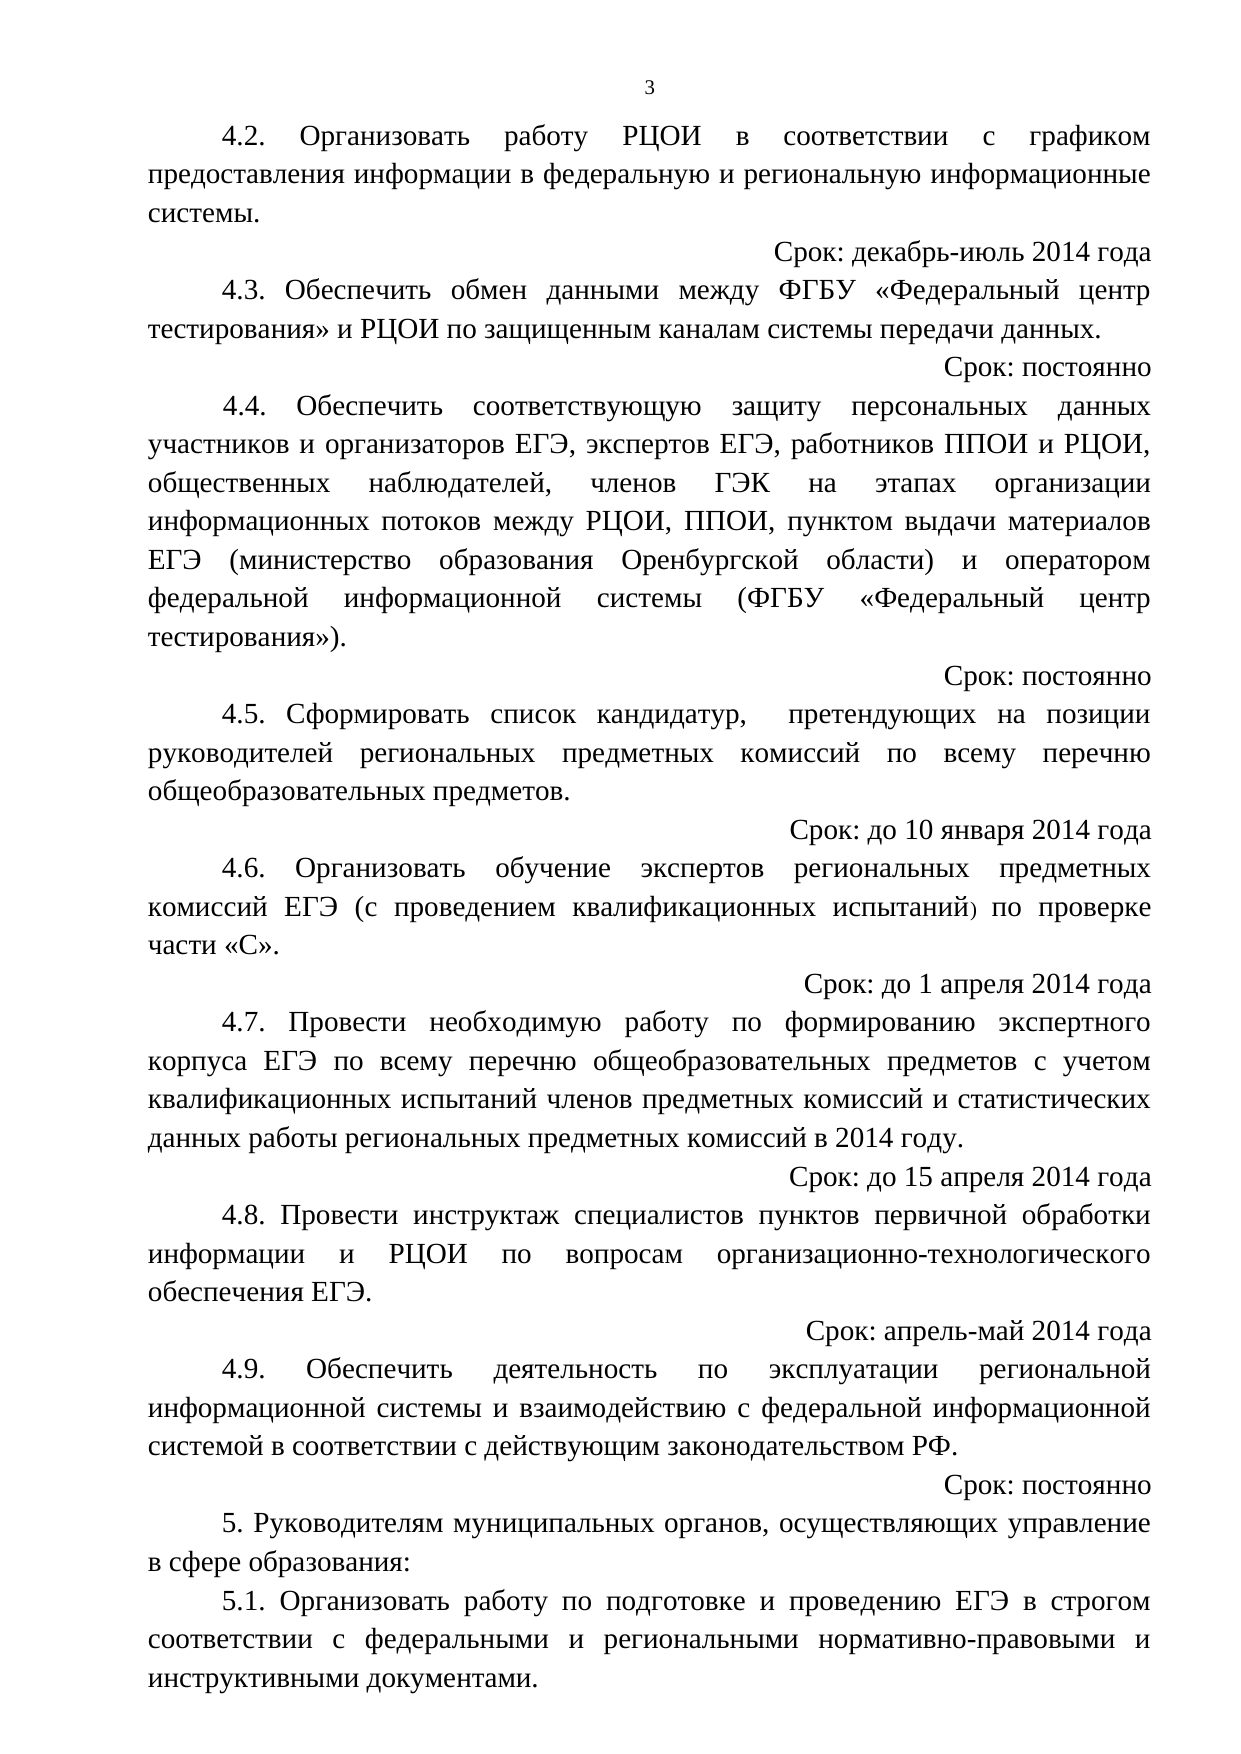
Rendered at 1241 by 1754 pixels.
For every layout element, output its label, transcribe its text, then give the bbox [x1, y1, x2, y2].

text 4.7. Провести необходимую работу по формированию экспертного корпуса ЕГЭ по всему перечню общеобразовательных предметов с учетом квалификационных испытаний членов предметных комиссий и статистических данных работы региональных предметных комиссий в 2014 году. [148, 1004, 1152, 1154]
text Срок: постоянно [148, 349, 1152, 383]
text 4.5. Сформировать список кандидатур, претендующих на позиции руководителей региональных предметных комиссий по всему перечню общеобразовательных предметов. [148, 696, 1152, 807]
text Срок: до 10 января 2014 года [148, 812, 1152, 845]
text Срок: апрель-май 2014 года [148, 1313, 1152, 1346]
text Срок: до 1 апреля 2014 года [148, 966, 1152, 999]
text 4.2. Организовать работу РЦОИ в соответствии с графиком предоставления информации в федеральную и региональную информационные системы. [148, 118, 1152, 229]
text 4.4. Обеспечить соответствующую защиту персональных данных участников и организаторов ЕГЭ, экспертов ЕГЭ, работников ППОИ и РЦОИ, общественных наблюдателей, членов ГЭК на этапах организации информационных потоков между РЦОИ, ППОИ, пунктом выдачи материалов ЕГЭ (министерство образования Оренбургской области) и оператором федеральной информационной системы (ФГБУ «Федеральный центр тестирования»). [148, 388, 1152, 653]
text Срок: постоянно [148, 1467, 1152, 1501]
text 4.6. Организовать обучение экспертов региональных предметных комиссий ЕГЭ (с проведением квалификационных испытаний) по проверке части «С». [148, 850, 1152, 961]
text Срок: до 15 апреля 2014 года [148, 1159, 1152, 1192]
text 4.8. Провести инструктаж специалистов пунктов первичной обработки информации и РЦОИ по вопросам организационно-технологического обеспечения ЕГЭ. [148, 1197, 1152, 1308]
text 4.3. Обеспечить обмен данными между ФГБУ «Федеральный центр тестирования» и РЦОИ по защищенным каналам системы передачи данных. [148, 272, 1152, 344]
text 5.1. Организовать работу по подготовке и проведению ЕГЭ в строгом соответствии с федеральными и региональными нормативно-правовыми и инструктивными документами. [148, 1583, 1152, 1693]
text 5. Руководителям муниципальных органов, осуществляющих управление в сфере образования: [148, 1506, 1152, 1578]
text Срок: постоянно [148, 658, 1152, 691]
text Срок: декабрь-июль 2014 года [148, 234, 1152, 267]
text 4.9. Обеспечить деятельность по эксплуатации региональной информационной системы и взаимодействию с федеральной информационной системой в соответствии с действующим законодательством РФ. [148, 1351, 1152, 1462]
